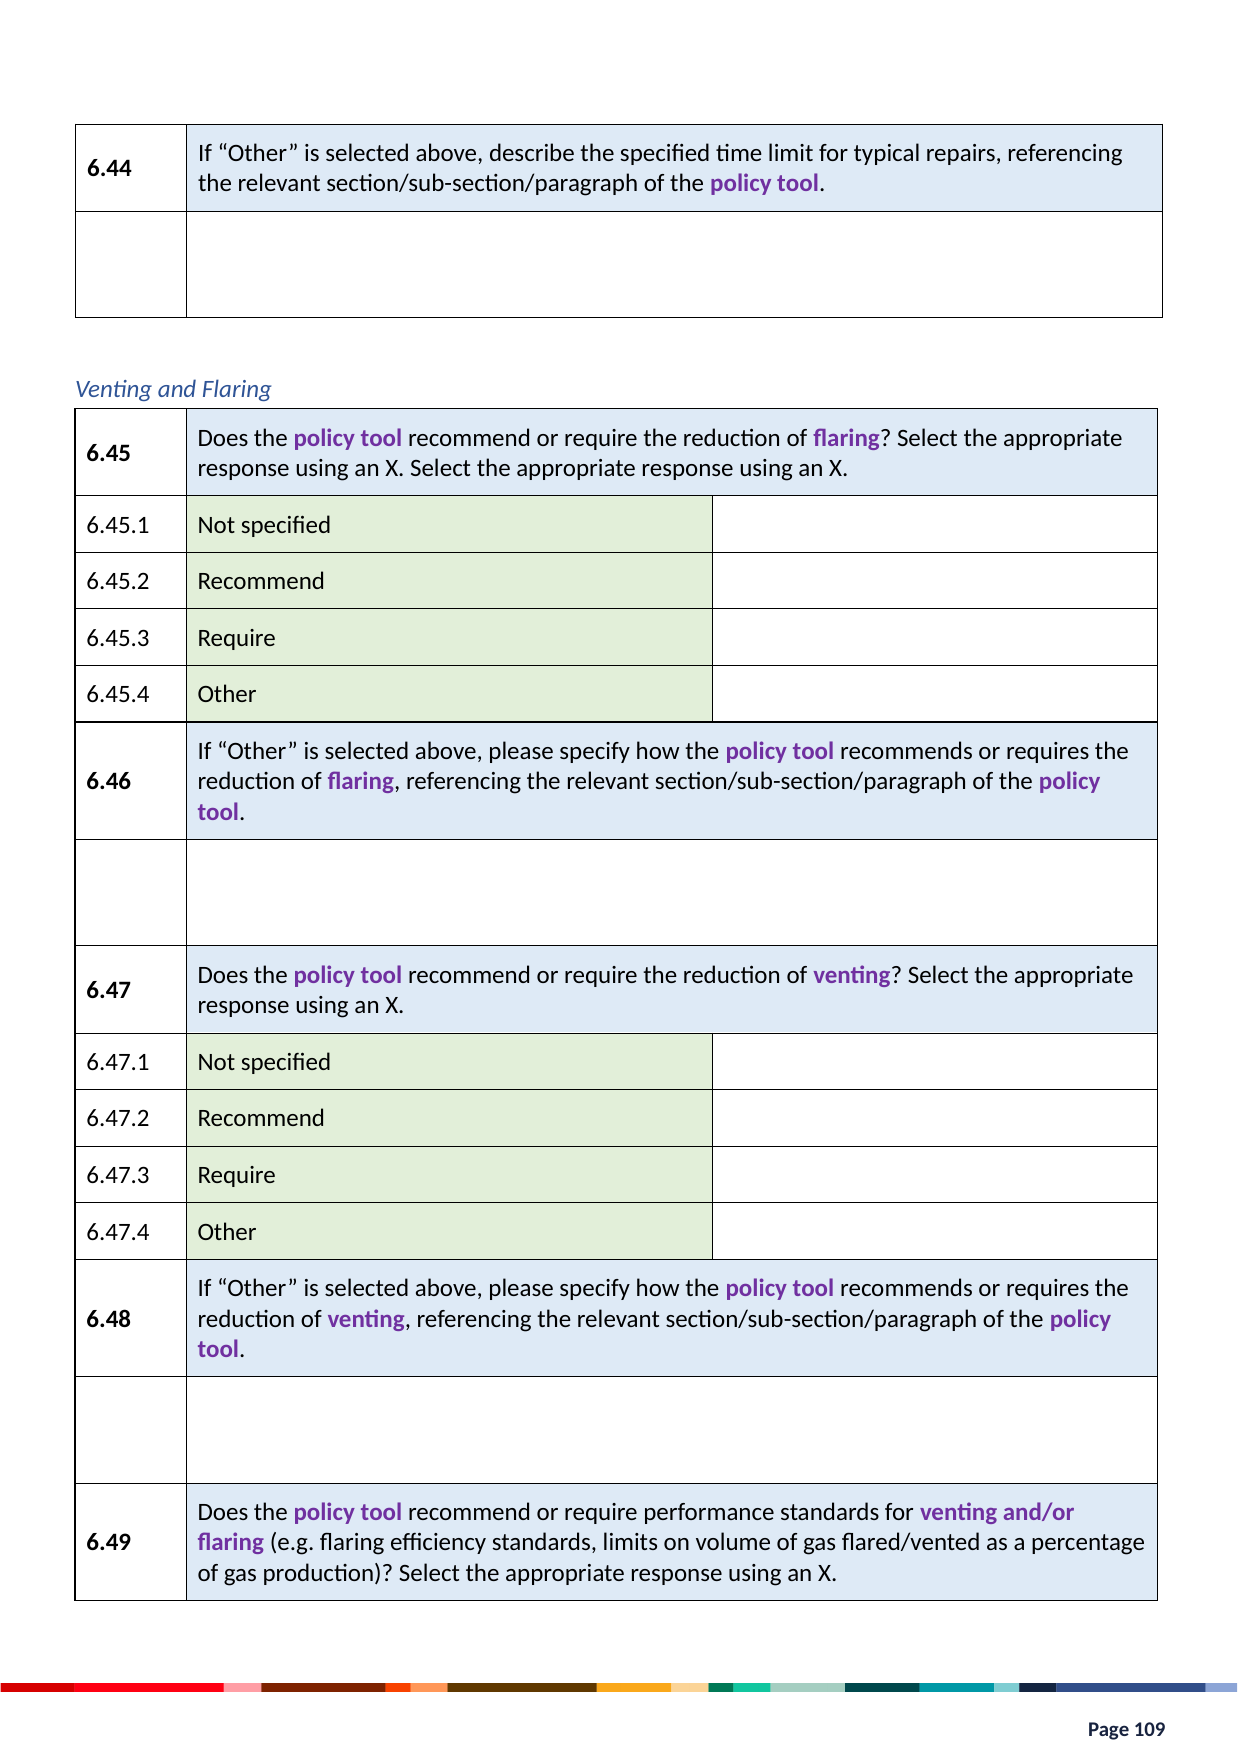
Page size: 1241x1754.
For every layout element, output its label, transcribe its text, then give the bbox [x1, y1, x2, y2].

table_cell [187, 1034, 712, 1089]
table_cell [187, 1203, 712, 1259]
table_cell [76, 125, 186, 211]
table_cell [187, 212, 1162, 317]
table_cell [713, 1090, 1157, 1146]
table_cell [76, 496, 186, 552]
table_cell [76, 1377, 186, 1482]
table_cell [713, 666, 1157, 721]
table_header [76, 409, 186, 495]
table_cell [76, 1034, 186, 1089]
picture [0, 1683, 1236, 1692]
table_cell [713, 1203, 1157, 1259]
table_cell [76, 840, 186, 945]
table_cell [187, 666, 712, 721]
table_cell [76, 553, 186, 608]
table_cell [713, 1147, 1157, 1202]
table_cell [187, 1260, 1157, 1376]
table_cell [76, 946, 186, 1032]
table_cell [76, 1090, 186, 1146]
subtitle Venting and Flaring [75, 373, 1165, 404]
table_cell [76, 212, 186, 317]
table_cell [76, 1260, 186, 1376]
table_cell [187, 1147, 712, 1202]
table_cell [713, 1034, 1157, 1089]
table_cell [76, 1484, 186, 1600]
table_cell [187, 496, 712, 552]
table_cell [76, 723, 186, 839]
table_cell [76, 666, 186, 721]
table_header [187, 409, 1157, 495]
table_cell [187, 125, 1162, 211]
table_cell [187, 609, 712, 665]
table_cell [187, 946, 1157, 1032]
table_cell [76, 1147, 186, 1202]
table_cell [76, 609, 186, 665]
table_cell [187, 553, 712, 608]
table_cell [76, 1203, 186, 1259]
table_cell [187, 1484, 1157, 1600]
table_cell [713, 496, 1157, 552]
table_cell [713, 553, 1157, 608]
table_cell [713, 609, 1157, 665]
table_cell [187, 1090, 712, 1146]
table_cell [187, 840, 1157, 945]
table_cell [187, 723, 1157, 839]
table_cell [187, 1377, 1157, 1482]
